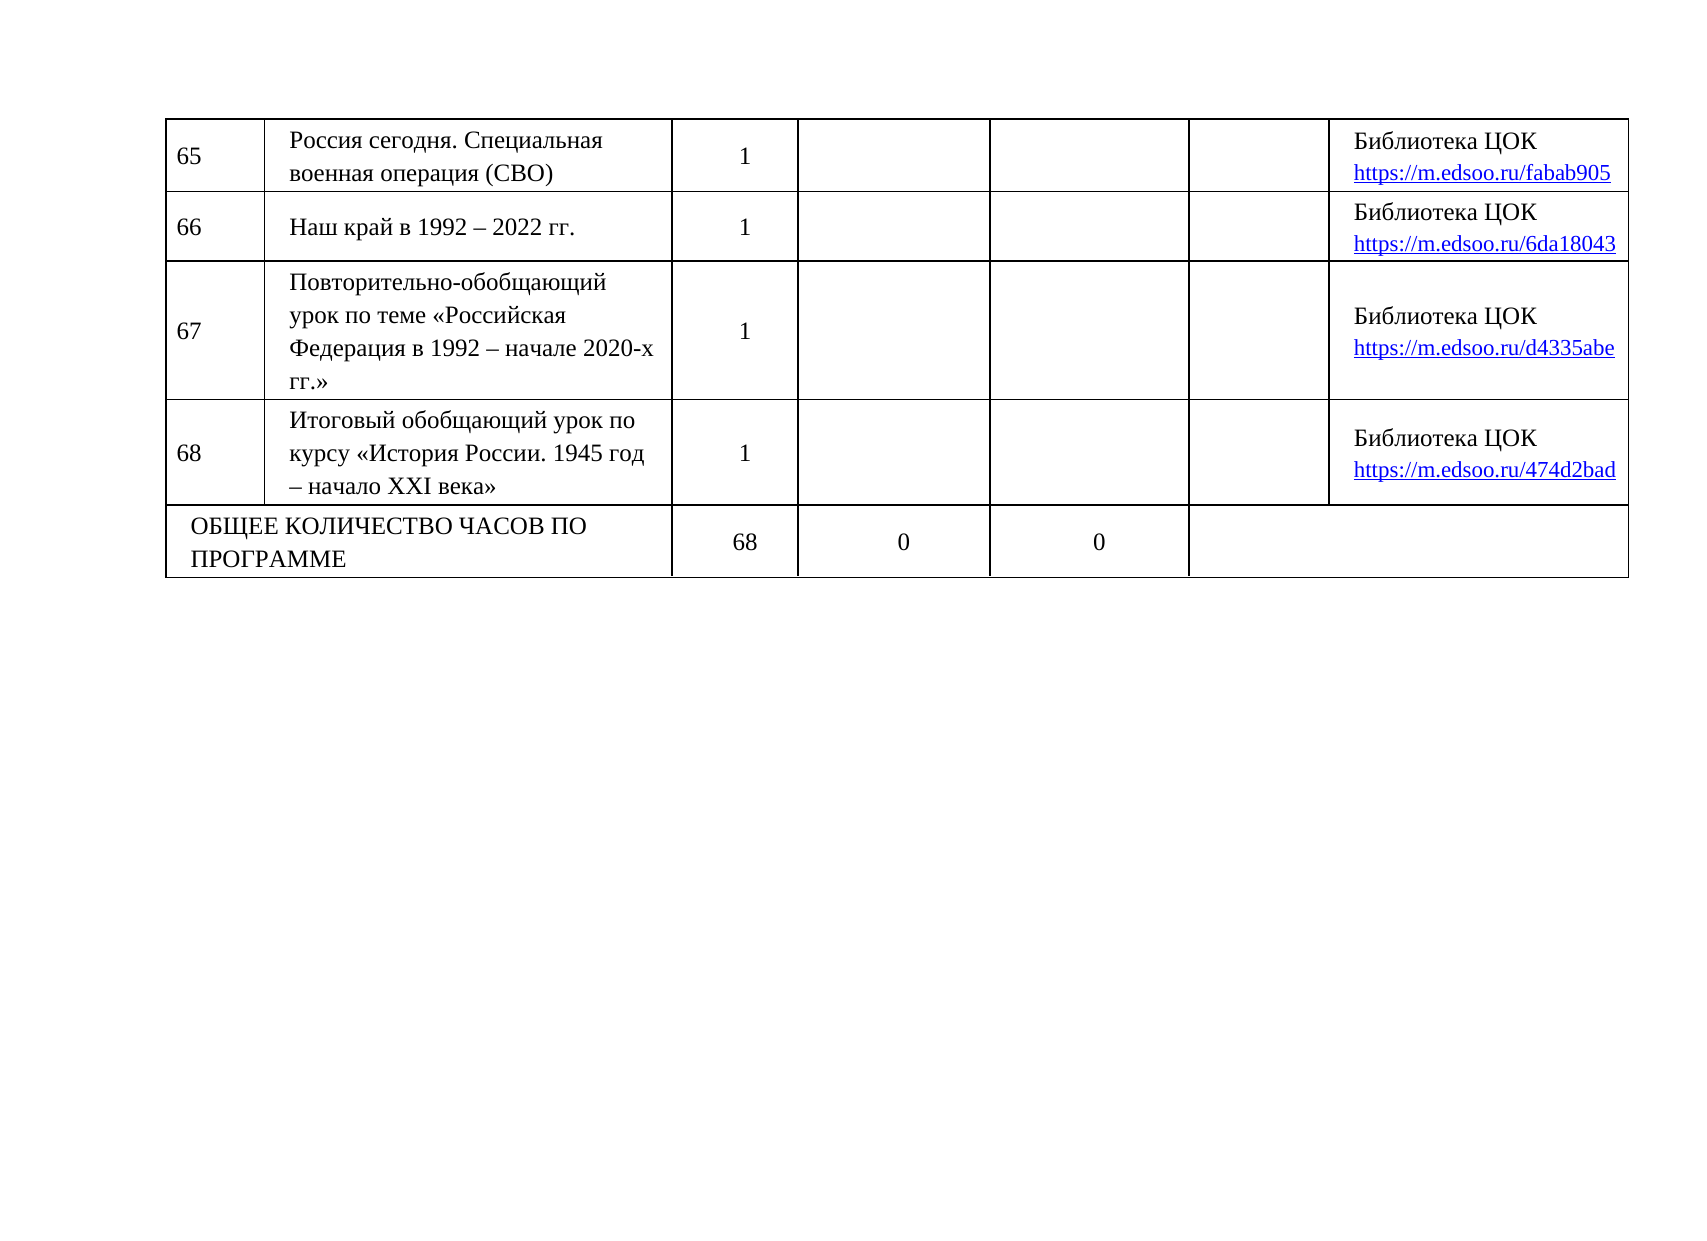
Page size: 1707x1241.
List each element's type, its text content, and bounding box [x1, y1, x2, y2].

table_cell [1190, 262, 1328, 398]
table_cell [991, 262, 1188, 398]
table_cell 1 [673, 262, 797, 398]
table_cell [799, 262, 989, 398]
table_cell 0 [799, 506, 989, 576]
table_cell 1 [673, 400, 797, 504]
table_cell Библиотека ЦОК https://m.edsoo.ru/fabab905 [1330, 120, 1628, 191]
table_cell 66 [167, 192, 264, 260]
table_cell [1190, 506, 1628, 576]
table_cell [991, 120, 1188, 191]
table_cell [1190, 120, 1328, 191]
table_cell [265, 120, 671, 191]
table_cell 68 [673, 506, 797, 576]
table_cell 68 [167, 400, 264, 504]
table_cell [799, 120, 989, 191]
table_cell 65 [167, 120, 264, 191]
table_cell Наш край в 1992 – 2022 гг. [265, 192, 671, 260]
table_cell Библиотека ЦОК https://m.edsoo.ru/474d2bad [1330, 400, 1628, 504]
table_cell 1 [673, 192, 797, 260]
table_cell Итоговый обобщающий урок по курсу «История России. 1945 год – начало ХХI века» [265, 400, 671, 504]
table_cell Библиотека ЦОК https://m.edsoo.ru/6da18043 [1330, 192, 1628, 260]
table_cell [1190, 400, 1328, 504]
table_cell 1 [673, 120, 797, 191]
table_cell [991, 400, 1188, 504]
table_cell [799, 192, 989, 260]
table_cell [1190, 192, 1328, 260]
table_cell 67 [167, 262, 264, 398]
table_cell Повторительно-обобщающий урок по теме «Российская Федерация в 1992 – начале 2020-х гг.» [265, 262, 671, 398]
table_cell [991, 192, 1188, 260]
table_cell [799, 400, 989, 504]
table_cell Библиотека ЦОК https://m.edsoo.ru/d4335abe [1330, 262, 1628, 398]
table_cell 0 [991, 506, 1188, 576]
table_cell ОБЩЕЕ КОЛИЧЕСТВО ЧАСОВ ПО ПРОГРАММЕ [167, 506, 671, 576]
